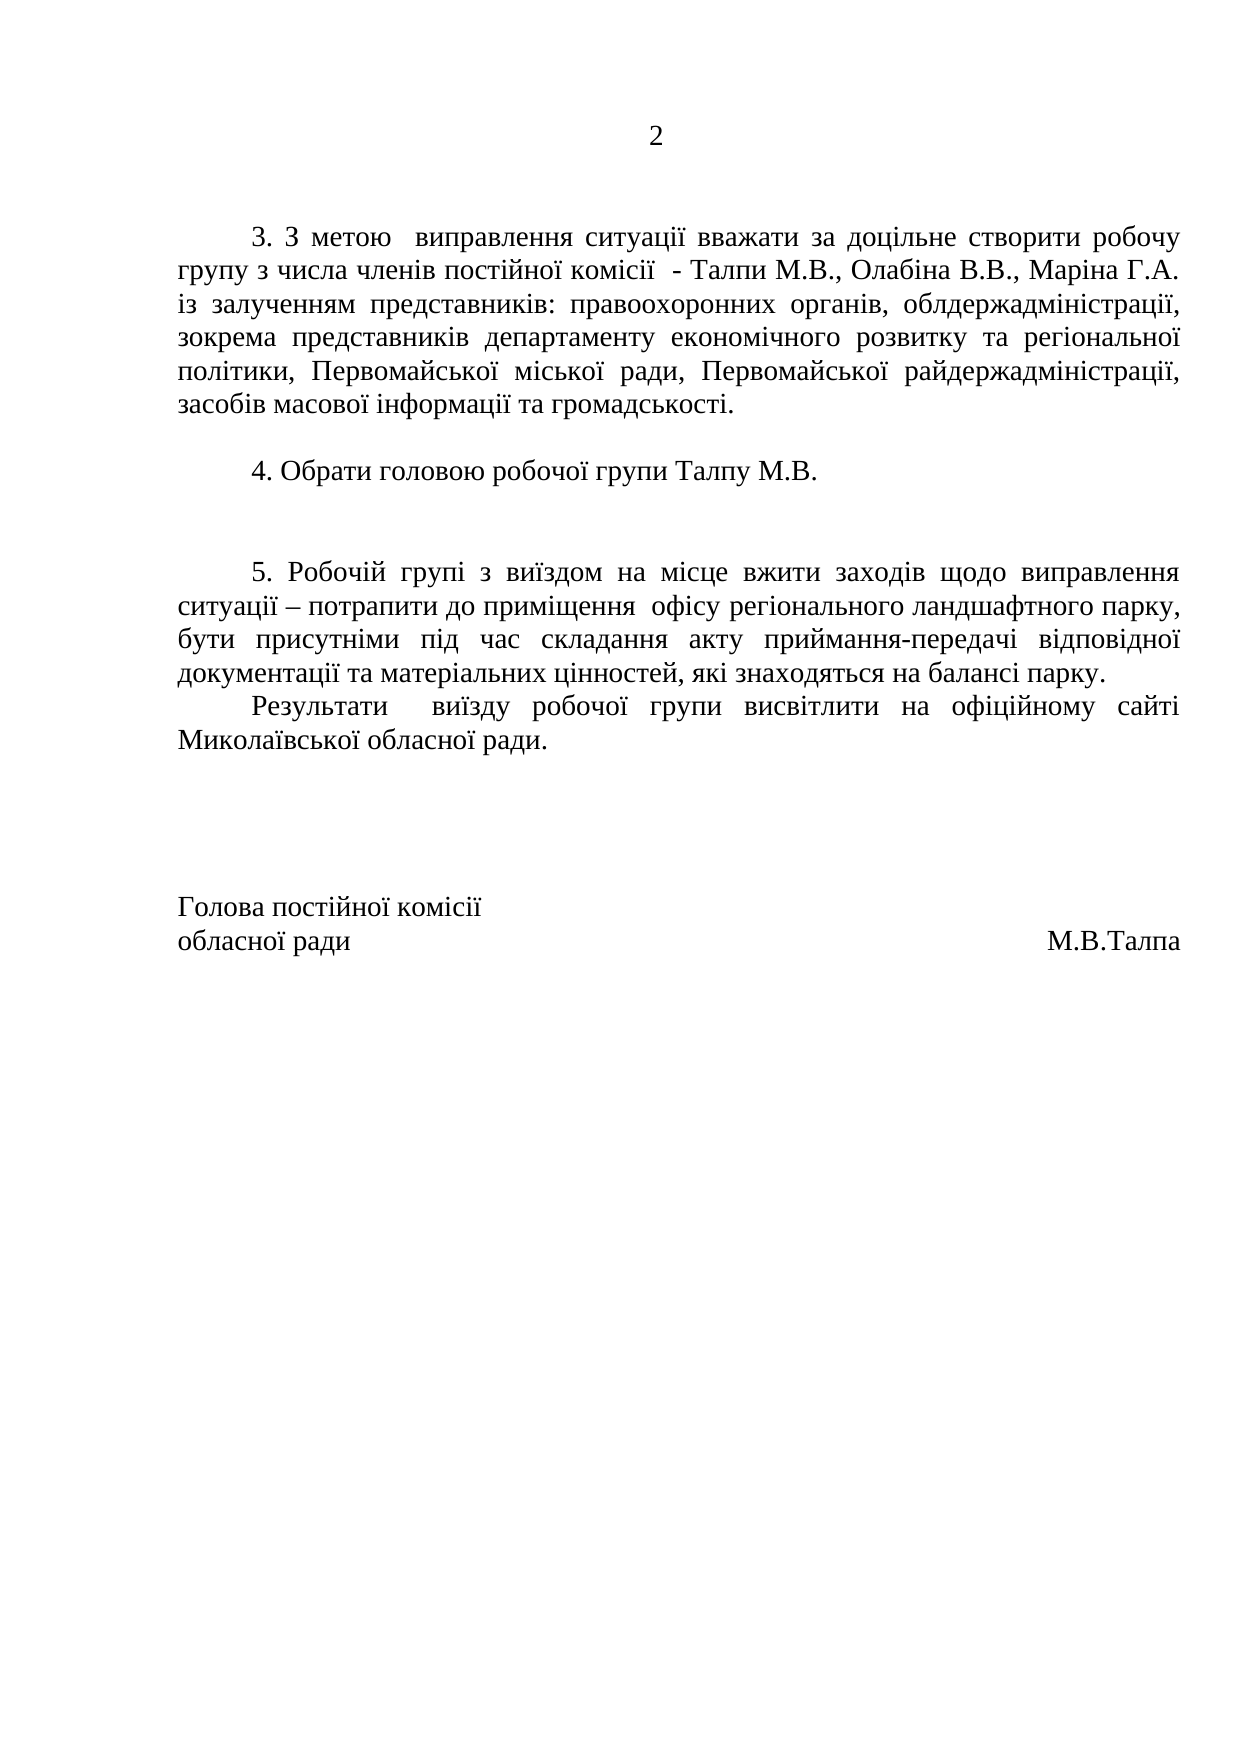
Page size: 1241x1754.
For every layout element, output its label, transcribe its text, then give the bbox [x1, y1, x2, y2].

text обласної ради М.В.Талпа [177, 923, 1181, 957]
text 5. Робочій групі з виїздом на місце вжити заходів щодо виправлення ситуації – потрапити до приміщення офісу регіонального ландшафтного парку, бути присутніми під час складання акту приймання-передачі відповідної документації та матеріальних цінностей, які знаходяться на балансі парку. [177, 554, 1181, 688]
text Голова постійної комісії [177, 889, 1181, 923]
text 2 [177, 118, 1181, 152]
text 3. З метою виправлення ситуації вважати за доцільне створити робочу групу з числа членів постійної комісії - Талпи М.В., Олабіна В.В., Маріна Г.А. із залученням представників: правоохоронних органів, облдержадміністрації, зокрема представників департаменту економічного розвитку та регіональної політики, Первомайської міської ради, Первомайської райдержадміністрації, засобів масової інформації та громадськості. [177, 219, 1181, 420]
text 4. Обрати головою робочої групи Талпу М.В. [177, 453, 1181, 487]
text Результати виїзду робочої групи висвітлити на офіційному сайті Миколаївської обласної ради. [177, 688, 1181, 755]
